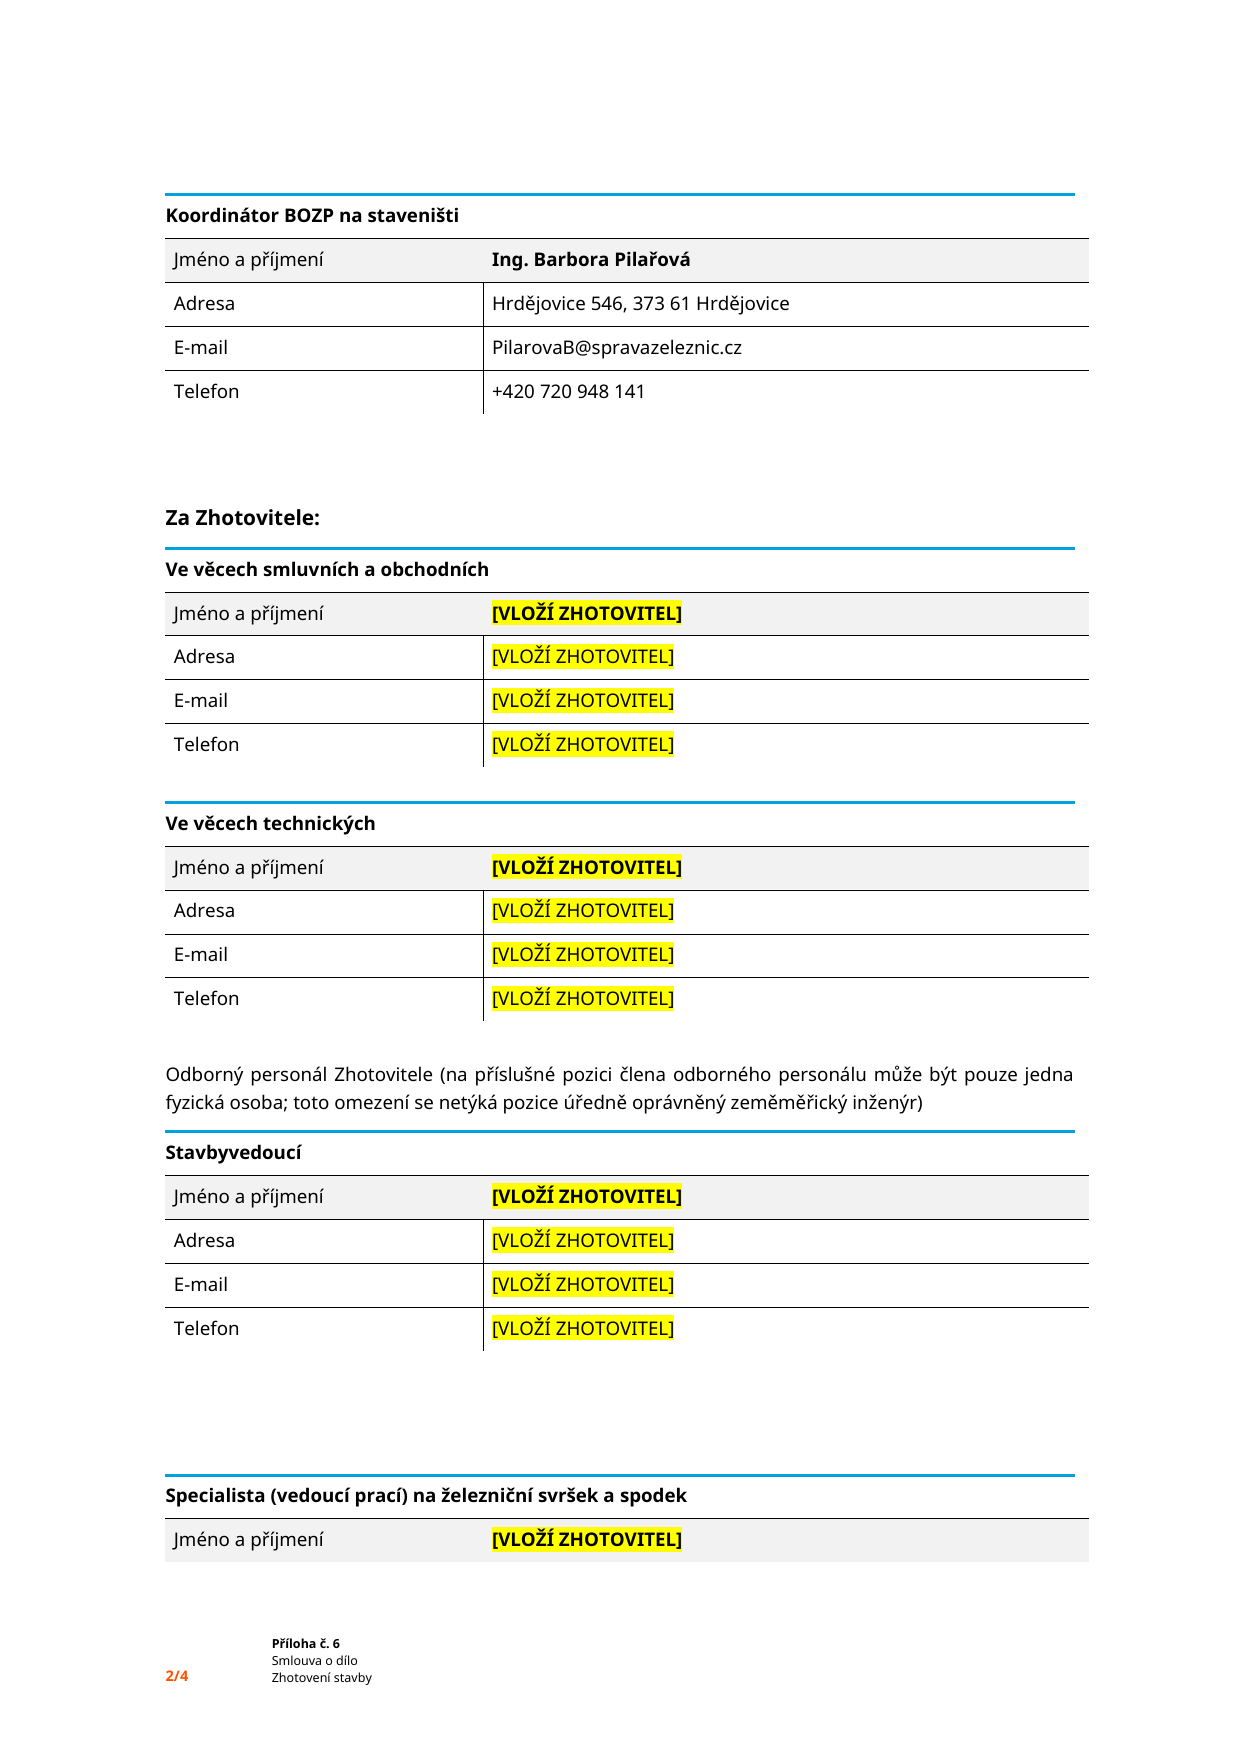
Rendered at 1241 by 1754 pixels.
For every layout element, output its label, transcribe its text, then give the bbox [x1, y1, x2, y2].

table_cell E-mail [165, 1264, 483, 1307]
table_cell Telefon [165, 371, 483, 413]
table_cell [VLOŽÍ ZHOTOVITEL] [484, 636, 1089, 679]
table_header [VLOŽÍ ZHOTOVITEL] [484, 593, 1089, 635]
table_cell [VLOŽÍ ZHOTOVITEL] [484, 978, 1089, 1021]
table_cell [VLOŽÍ ZHOTOVITEL] [484, 1220, 1089, 1263]
table_cell Hrdějovice 546, 373 61 Hrdějovice [484, 283, 1089, 326]
text Odborný personál Zhotovitele (na příslušné pozici člena odborného personálu může být pouze jedna fyzická osoba; toto omezení se netýká pozice úředně oprávněný zeměměřický inženýr) [165, 1062, 1075, 1115]
table_cell E-mail [165, 327, 483, 370]
table_header Jméno a příjmení [165, 847, 484, 889]
table_cell [VLOŽÍ ZHOTOVITEL] [484, 724, 1089, 767]
table_cell Adresa [165, 636, 483, 679]
table_cell Telefon [165, 724, 483, 767]
text Za Zhotovitele: [165, 503, 1075, 531]
text Ve věcech technických [165, 804, 1075, 836]
text Stavbyvedoucí [165, 1133, 1075, 1165]
table_header Jméno a příjmení [165, 1176, 484, 1219]
table_header Ing. Barbora Pilařová [484, 239, 1089, 282]
table_cell E-mail [165, 680, 483, 723]
table_header Jméno a příjmení [165, 239, 484, 282]
table_header [VLOŽÍ ZHOTOVITEL] [484, 1519, 1089, 1562]
table_cell +420 720 948 141 [484, 371, 1089, 413]
table_cell Telefon [165, 978, 483, 1021]
text Specialista (vedoucí prací) na železniční svršek a spodek [165, 1477, 1075, 1508]
table_cell PilarovaB@spravazeleznic.cz [484, 327, 1089, 370]
table_header Jméno a příjmení [165, 593, 484, 635]
table_cell [VLOŽÍ ZHOTOVITEL] [484, 935, 1089, 977]
table_header [VLOŽÍ ZHOTOVITEL] [484, 1176, 1089, 1219]
table_header [VLOŽÍ ZHOTOVITEL] [484, 847, 1089, 889]
table_cell Adresa [165, 283, 483, 326]
table_cell [VLOŽÍ ZHOTOVITEL] [484, 891, 1089, 933]
table_cell E-mail [165, 935, 483, 977]
table_cell Adresa [165, 891, 483, 933]
text Ve věcech smluvních a obchodních [165, 550, 1075, 582]
table_cell [VLOŽÍ ZHOTOVITEL] [484, 1308, 1089, 1351]
table_cell [VLOŽÍ ZHOTOVITEL] [484, 680, 1089, 723]
table_cell Telefon [165, 1308, 483, 1351]
text Koordinátor BOZP na staveništi [165, 196, 1075, 228]
table_cell Adresa [165, 1220, 483, 1263]
table_header Jméno a příjmení [165, 1519, 484, 1562]
table_cell [VLOŽÍ ZHOTOVITEL] [484, 1264, 1089, 1307]
